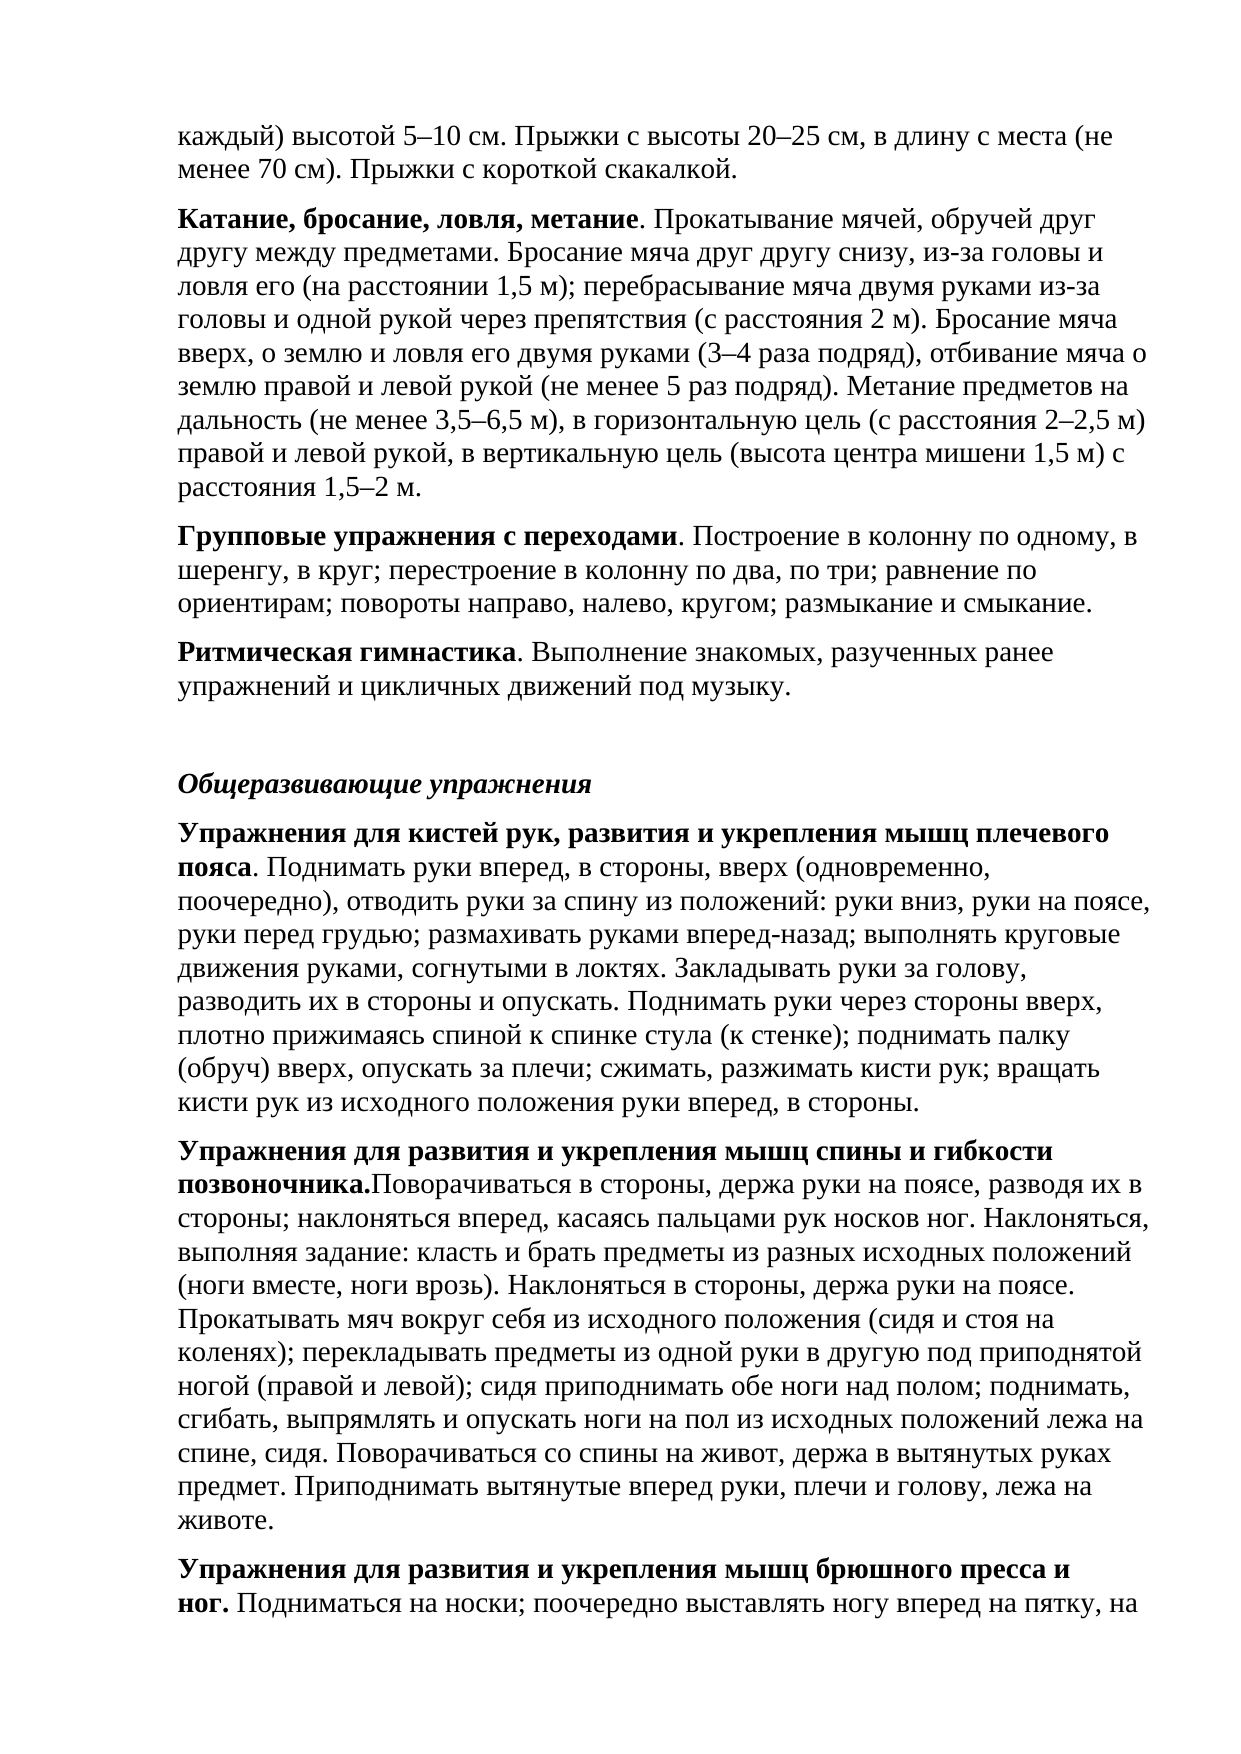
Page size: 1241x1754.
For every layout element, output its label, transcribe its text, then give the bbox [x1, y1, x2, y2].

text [177, 118, 1152, 185]
text Ритмическая гимнастика. Выполнение знакомых, разученных ранее упражнений и цикличных движений под музыку. [177, 634, 1152, 702]
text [177, 1551, 1152, 1618]
text Упражнения для кистей рук, развития и укрепления мышц плечевого пояса. Поднимать руки вперед, в стороны, вверх (одновременно, поочередно), отводить руки за спину из положений: руки вниз, руки на поясе, руки перед грудью; размахивать руками вперед-назад; выполнять круговые движения руками, согнутыми в локтях. Закладывать руки за голову, разводить их в стороны и опускать. Поднимать руки через стороны вверх, плотно прижимаясь спиной к спинке стула (к стенке); поднимать палку (обруч) вверх, опускать за плечи; сжимать, разжимать кисти рук; вращать кисти рук из исходного положения руки вперед, в стороны. [177, 816, 1152, 1117]
text Общеразвивающие упражнения [177, 766, 1152, 800]
text Групповые упражнения с переходами. Построение в колонну по одному, в шеренгу, в круг; перестроение в колонну по два, по три; равнение по ориентирам; повороты направо, налево, кругом; размыкание и смыкание. [177, 518, 1152, 619]
text Упражнения для развития и укрепления мышц спины и гибкости позвоночника.Поворачиваться в стороны, держа руки на поясе, разводя их в стороны; наклоняться вперед, касаясь пальцами рук носков ног. Наклоняться, выполняя задание: класть и брать предметы из разных исходных положений (ноги вместе, ноги врозь). Наклоняться в стороны, держа руки на поясе. Прокатывать мяч вокруг себя из исходного положения (сидя и стоя на коленях); перекладывать предметы из одной руки в другую под приподнятой ногой (правой и левой); сидя приподнимать обе ноги над полом; поднимать, сгибать, выпрямлять и опускать ноги на пол из исходных положений лежа на спине, сидя. Поворачиваться со спины на живот, держа в вытянутых руках предмет. Приподнимать вытянутые вперед руки, плечи и голову, лежа на животе. [177, 1133, 1152, 1536]
text Катание, бросание, ловля, метание. Прокатывание мячей, обручей друг другу между предметами. Бросание мяча друг другу снизу, из-за головы и ловля его (на расстоянии 1,5 м); перебрасывание мяча двумя руками из-за головы и одной рукой через препятствия (с расстояния 2 м). Бросание мяча вверх, о землю и ловля его двумя руками (3–4 раза подряд), отбивание мяча о землю правой и левой рукой (не менее 5 раз подряд). Метание предметов на дальность (не менее 3,5–6,5 м), в горизонтальную цель (с расстояния 2–2,5 м) правой и левой рукой, в вертикальную цель (высота центра мишени 1,5 м) с расстояния 1,5–2 м. [177, 201, 1152, 503]
